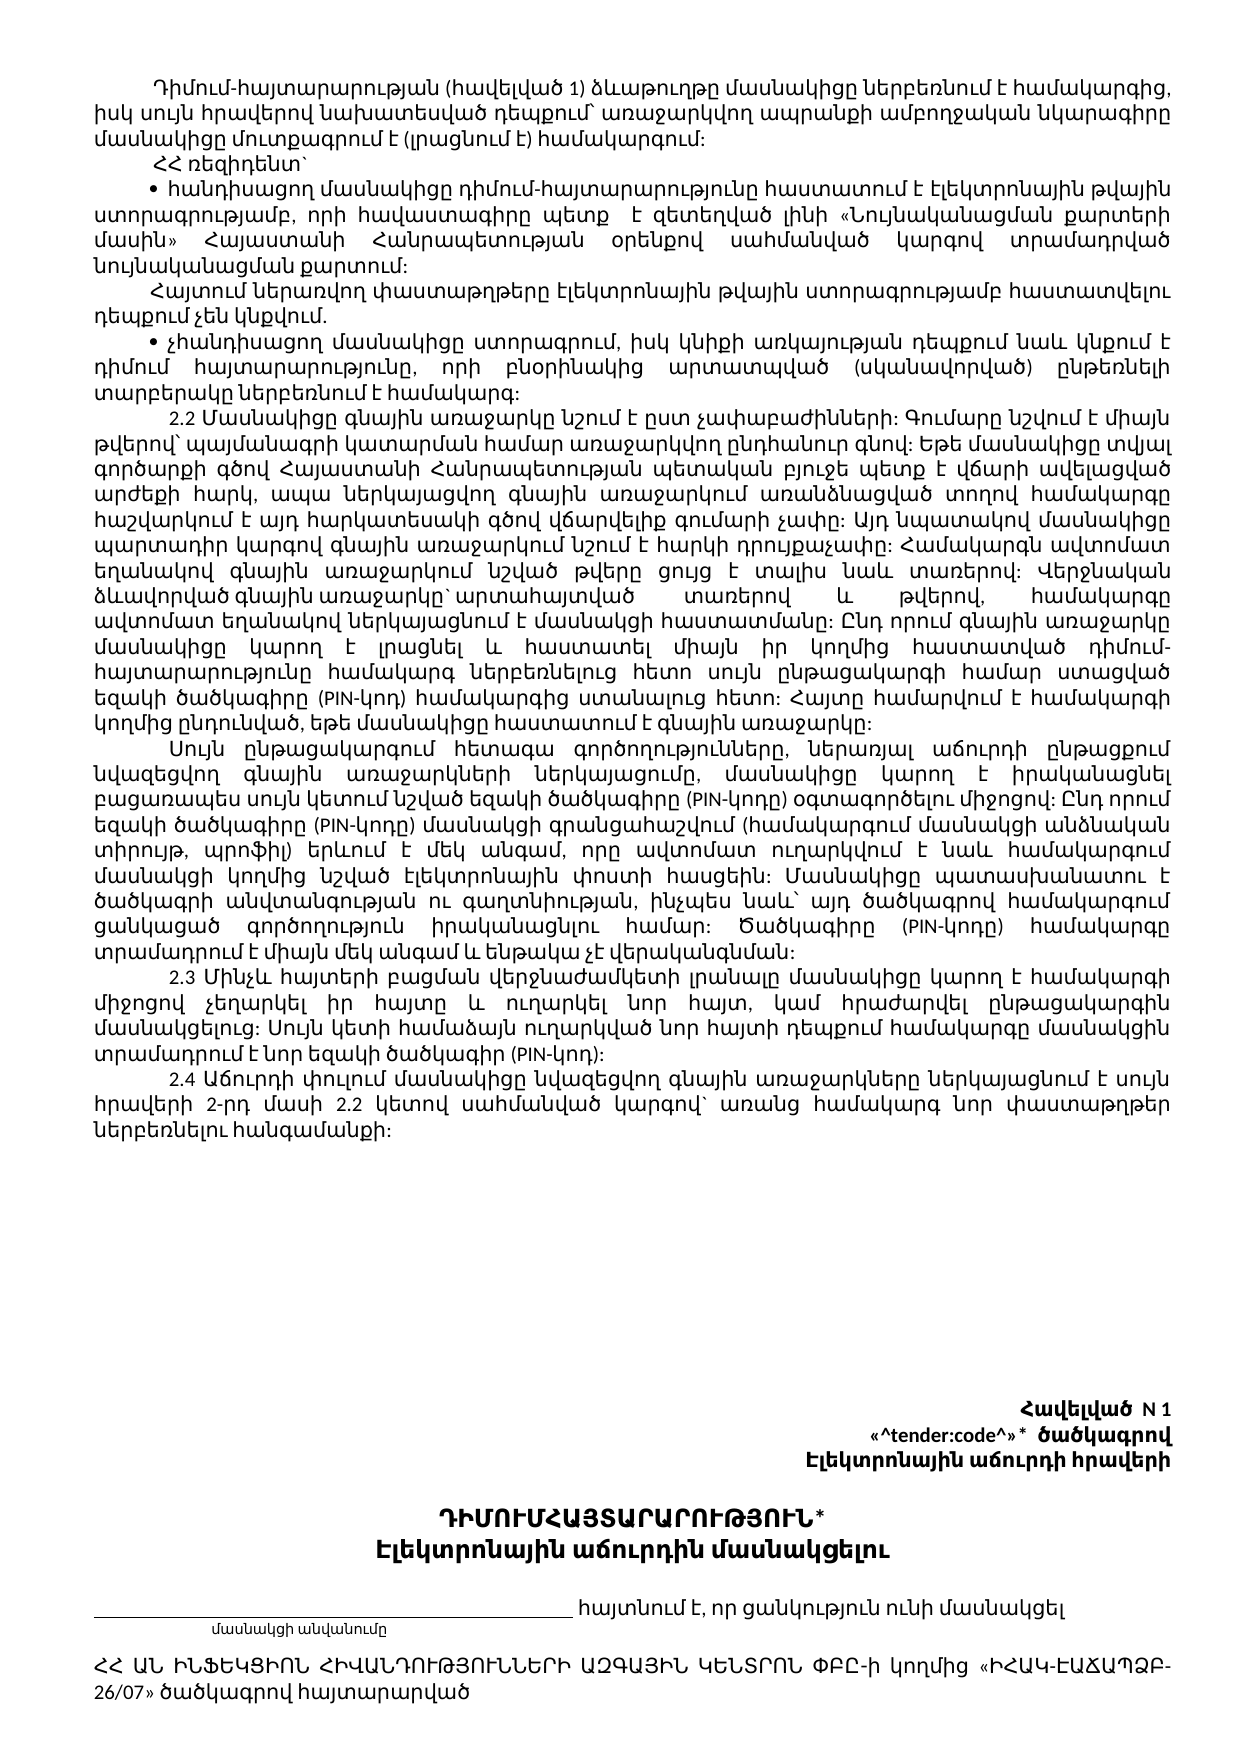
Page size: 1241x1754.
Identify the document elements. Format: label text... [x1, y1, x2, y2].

text «^tender:code^»* ծածկագրով [94, 1422, 1171, 1447]
list հանդիսացող մասնակիցը դիմում-հայտարարությունը հաստատում է էլեկտրոնային թվային ստորագրությամբ, որի հավաստագիրը պետք է զետեղված լինի «Նույնականացման քարտերի մասին» Հայաստանի Հանրապետության օրենքով սահմանված կարգով տրամադրված նույնականացման քարտում: [94, 177, 1171, 278]
text Հավելված N 1 [94, 1397, 1171, 1422]
text Սույն ընթացակարգում հետագա գործողությունները, ներառյալ աճուրդի ընթացքում նվազեցվող գնային առաջարկների ներկայացումը, մասնակիցը կարող է իրականացնել բացառապես սույն կետում նշված եզակի ծածկագիրը (PIN-կոդը) օգտագործելու միջոցով: Ընդ որում եզակի ծածկագիրը (PIN-կոդը) մասնակցի գրանցահաշվում (համակարգում մասնակցի անձնական տիրույթ, պրոֆիլ) երևում է մեկ անգամ, որը ավտոմատ ուղարկվում է նաև համակարգում մասնակցի կողմից նշված էլեկտրոնային փոստի հասցեին: Մասնակիցը պատասխանատու է ծածկագրի անվտանգության ու գաղտնիության, ինչպես նաև՝ այդ ծածկագրով համակարգում ցանկացած գործողություն իրականացնլու համար: Ծածկագիրը (PIN-կոդը) համակարգը տրամադրում է միայն մեկ անգամ և ենթակա չէ վերականգնման: [94, 736, 1171, 964]
text 2.3 Մինչև հայտերի բացման վերջնաժամկետի լրանալը մասնակիցը կարող է համակարգի միջոցով չեղարկել իր հայտը և ուղարկել նոր հայտ, կամ հրաժարվել ընթացակարգին մասնակցելուց: Սույն կետի համաձայն ուղարկված նոր հայտի դեպքում համակարգը մասնակցին տրամադրում է նոր եզակի ծածկագիր (PIN-կոդ): [94, 964, 1171, 1066]
text հայտնում է, որ ցանկություն ունի մասնակցել [94, 1595, 1171, 1620]
text մասնակցի անվանումը [94, 1620, 1171, 1651]
list չհանդիսացող մասնակիցը ստորագրում, իսկ կնիքի առկայության դեպքում նաև կնքում է դիմում հայտարարությունը, որի բնօրինակից արտատպված (սկանավորված) ընթեռնելի տարբերակը ներբեռնում է համակարգ: [94, 329, 1171, 405]
text Դիմում-հայտարարության (հավելված 1) ձևաթուղթը մասնակիցը ներբեռնում է համակարգից, իսկ սույն հրավերով նախատեսված դեպքում՝ առաջարկվող ապրանքի ամբողջական նկարագիրը մասնակիցը մուտքագրում է (լրացնում է) համակարգում: [94, 75, 1171, 151]
text ՀՀ ԱՆ ԻՆՖԵԿՑԻՈՆ ՀԻՎԱՆԴՈՒԹՅՈՒՆՆԵՐԻ ԱԶԳԱՅԻՆ ԿԵՆՏՐՈՆ ՓԲԸ-ի կողմից «ԻՀԱԿ-ԷԱՃԱՊՁԲ-26/07» ծածկագրով հայտարարված [94, 1651, 1171, 1704]
subtitle Էլեկտրոնային աճուրդին մասնակցելու [94, 1534, 1171, 1564]
text 2.4 Աճուրդի փուլում մասնակիցը նվազեցվող գնային առաջարկները ներկայացնում է սույն հրավերի 2-րդ մասի 2.2 կետով սահմանված կարգով` առանց համակարգ նոր փաստաթղթեր ներբեռնելու հանգամանքի: [94, 1066, 1171, 1142]
text Էլեկտրոնային աճուրդի հրավերի [94, 1447, 1171, 1473]
text 2.2 Մասնակիցը գնային առաջարկը նշում է ըստ չափաբաժինների: Գումարը նշվում է միայն թվերով՝ պայմանագրի կատարման համար առաջարկվող ընդհանուր գնով: Եթե մասնակիցը տվյալ գործարքի գծով Հայաստանի Հանրապետության պետական բյուջե պետք է վճարի ավելացված արժեքի հարկ, ապա ներկայացվող գնային առաջարկում առանձնացված տողով համակարգը հաշվարկում է այդ հարկատեսակի գծով վճարվելիք գումարի չափը: Այդ նպատակով մասնակիցը պարտադիր կարգով գնային առաջարկում նշում է հարկի դրույքաչափը: Համակարգն ավտոմատ եղանակով գնային առաջարկում նշված թվերը ցույց է տալիս նաև տառերով: Վերջնական ձևավորված գնային առաջարկը` արտահայտված տառերով և թվերով, համակարգը ավտոմատ եղանակով ներկայացնում է մասնակցի հաստատմանը: Ընդ որում գնային առաջարկը մասնակիցը կարող է լրացնել և հաստատել միայն իր կողմից հաստատված դիմում-հայտարարությունը համակարգ ներբեռնելուց հետո սույն ընթացակարգի համար ստացված եզակի ծածկագիրը (PIN-կոդ) համակարգից ստանալուց հետո: Հայտը համարվում է համակարգի կողմից ընդունված, եթե մասնակիցը հաստատում է գնային առաջարկը: [94, 405, 1171, 736]
text Հայտում ներառվող փաստաթղթերը էլեկտրոնային թվային ստորագրությամբ հաստատվելու դեպքում չեն կնքվում. [94, 278, 1171, 329]
text ՀՀ ռեզիդենտ` [94, 151, 1171, 177]
text ԴԻՄՈՒՄՀԱՅՏԱՐԱՐՈՒԹՅՈՒՆ* [94, 1503, 1171, 1534]
